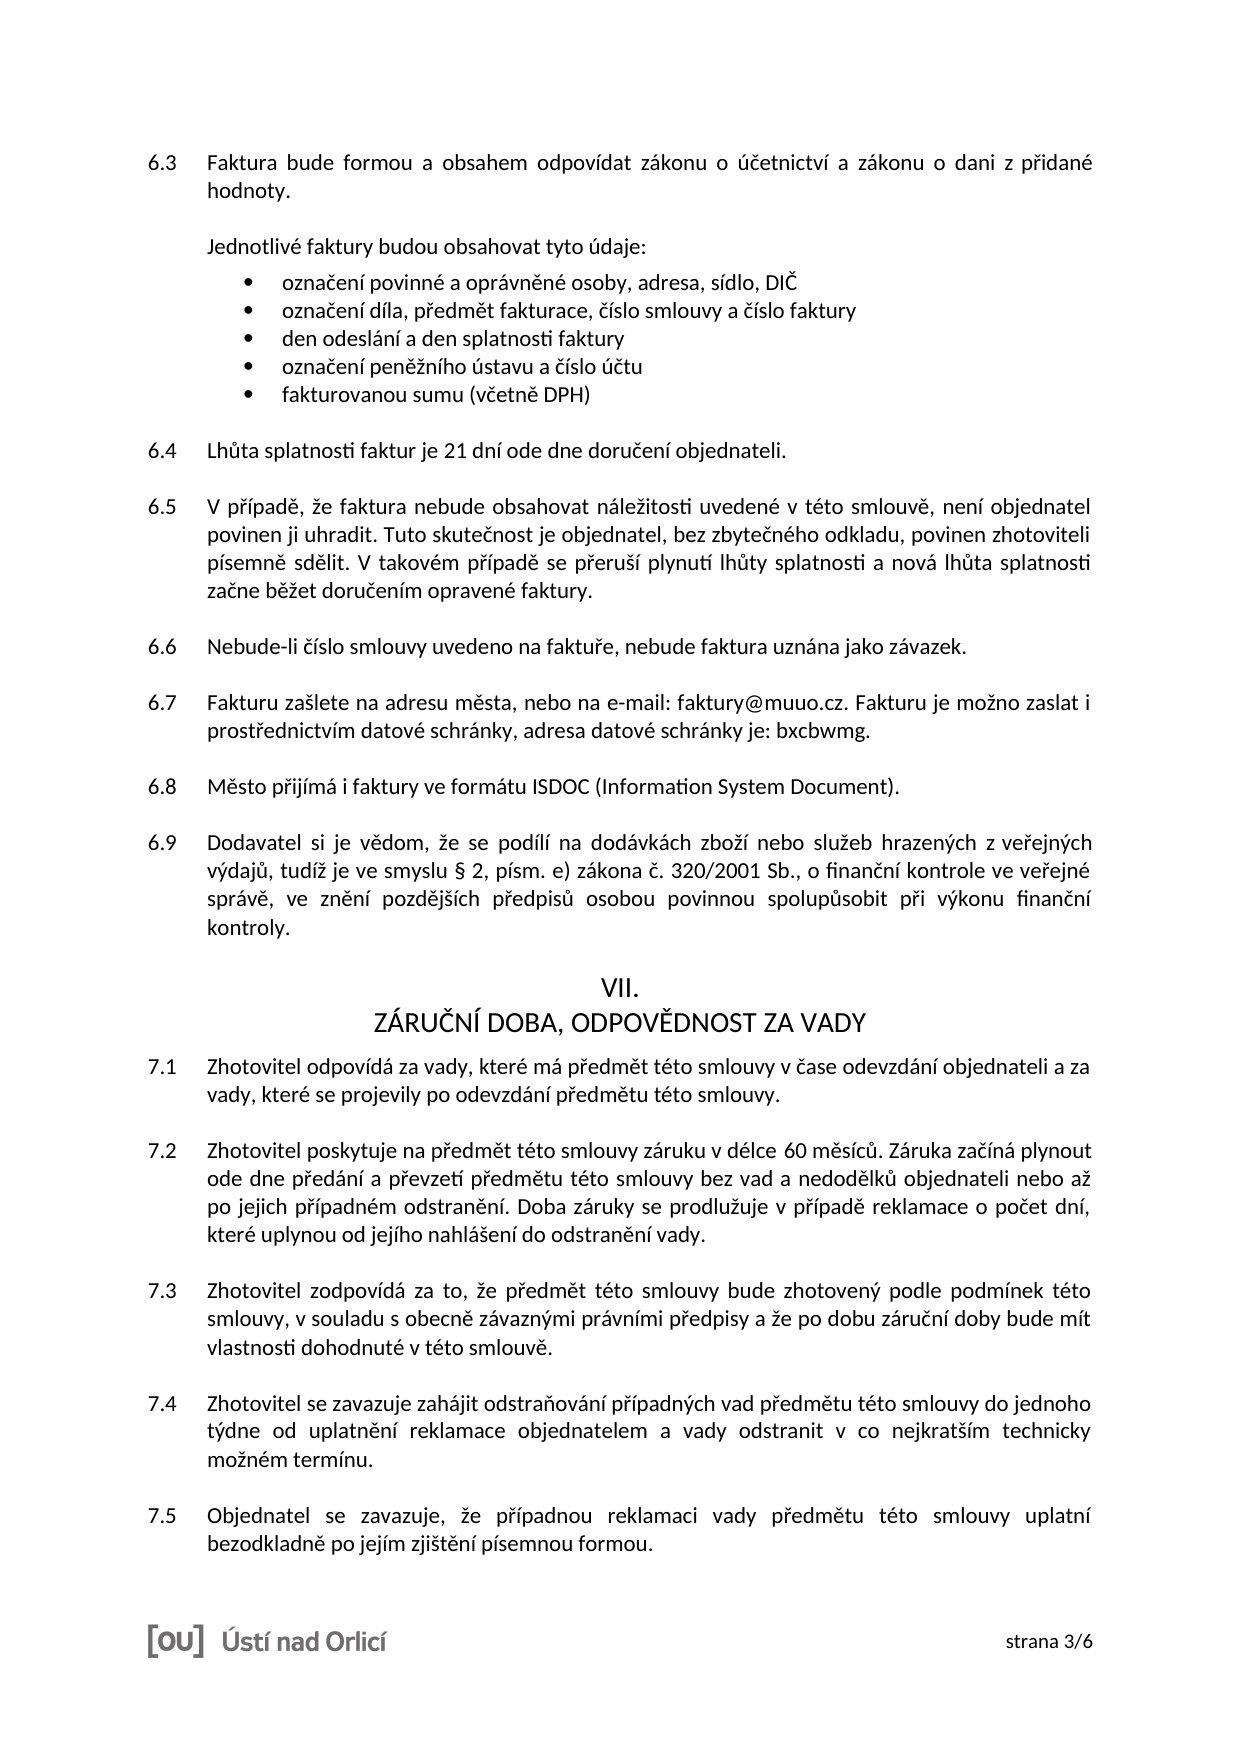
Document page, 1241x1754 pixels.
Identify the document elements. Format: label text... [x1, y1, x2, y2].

text 6.3 Faktura bude formou a obsahem odpovídat zákonu o účetnictví a zákonu o dani z přidané hodnoty. [148, 148, 1092, 204]
list označení povinné a oprávněné osoby, adresa, sídlo, DIČ [244, 268, 1092, 296]
text 7.3 Zhotovitel zodpovídá za to, že předmět této smlouvy bude zhotovený podle podmínek této smlouvy, v souladu s obecně závaznými právními předpisy a že po dobu záruční doby bude mít vlastnosti dohodnuté v této smlouvě. [148, 1277, 1092, 1361]
text 6.7 Fakturu zašlete na adresu města, nebo na e-mail: faktury@muuo.cz. Fakturu je možno zaslat i prostřednictvím datové schránky, adresa datové schránky je: bxcbwmg. [148, 688, 1092, 744]
text 7.1 Zhotovitel odpovídá za vady, které má předmět této smlouvy v čase odevzdání objednateli a za vady, které se projevily po odevzdání předmětu této smlouvy. [148, 1052, 1092, 1108]
text Jednotlivé faktury budou obsahovat tyto údaje: [207, 232, 1092, 260]
text záruční doba, odpovědnost za vady [148, 1004, 1092, 1040]
text VII. [148, 969, 1092, 1004]
list den odeslání a den splatnosti faktury [244, 324, 1092, 352]
text 6.6 Nebude-li číslo smlouvy uvedeno na faktuře, nebude faktura uznána jako závazek. [148, 632, 1092, 660]
text 6.5 V případě, že faktura nebude obsahovat náležitosti uvedené v této smlouvě, není objednatel povinen ji uhradit. Tuto skutečnost je objednatel, bez zbytečného odkladu, povinen zhotoviteli písemně sdělit. V takovém případě se přeruší plynutí lhůty splatnosti a nová lhůta splatnosti začne běžet doručením opravené faktury. [148, 492, 1092, 604]
list fakturovanou sumu (včetně DPH) [244, 380, 1092, 408]
text 7.2 Zhotovitel poskytuje na předmět této smlouvy záruku v délce 60 měsíců. Záruka začíná plynout ode dne předání a převzetí předmětu této smlouvy bez vad a nedodělků objednateli nebo až po jejich případném odstranění. Doba záruky se prodlužuje v případě reklamace o počet dní, které uplynou od jejího nahlášení do odstranění vady. [148, 1136, 1092, 1248]
picture [147, 1623, 388, 1659]
text 6.4 Lhůta splatnosti faktur je 21 dní ode dne doručení objednateli. [148, 436, 1092, 464]
text 7.5 Objednatel se zavazuje, že případnou reklamaci vady předmětu této smlouvy uplatní bezodkladně po jejím zjištění písemnou formou. [148, 1501, 1092, 1557]
text 7.4 Zhotovitel se zavazuje zahájit odstraňování případných vad předmětu této smlouvy do jednoho týdne od uplatnění reklamace objednatelem a vady odstranit v co nejkratším technicky možném termínu. [148, 1389, 1092, 1473]
list označení peněžního ústavu a číslo účtu [244, 352, 1092, 380]
text 6.9 Dodavatel si je vědom, že se podílí na dodávkách zboží nebo služeb hrazených z veřejných výdajů, tudíž je ve smyslu § 2, písm. e) zákona č. 320/2001 Sb., o finanční kontrole ve veřejné správě, ve znění pozdějších předpisů osobou povinnou spolupůsobit při výkonu finanční kontroly. [148, 828, 1092, 941]
list označení díla, předmět fakturace, číslo smlouvy a číslo faktury [244, 296, 1092, 324]
text 6.8 Město přijímá i faktury ve formátu ISDOC (Information System Document). [148, 772, 1092, 801]
